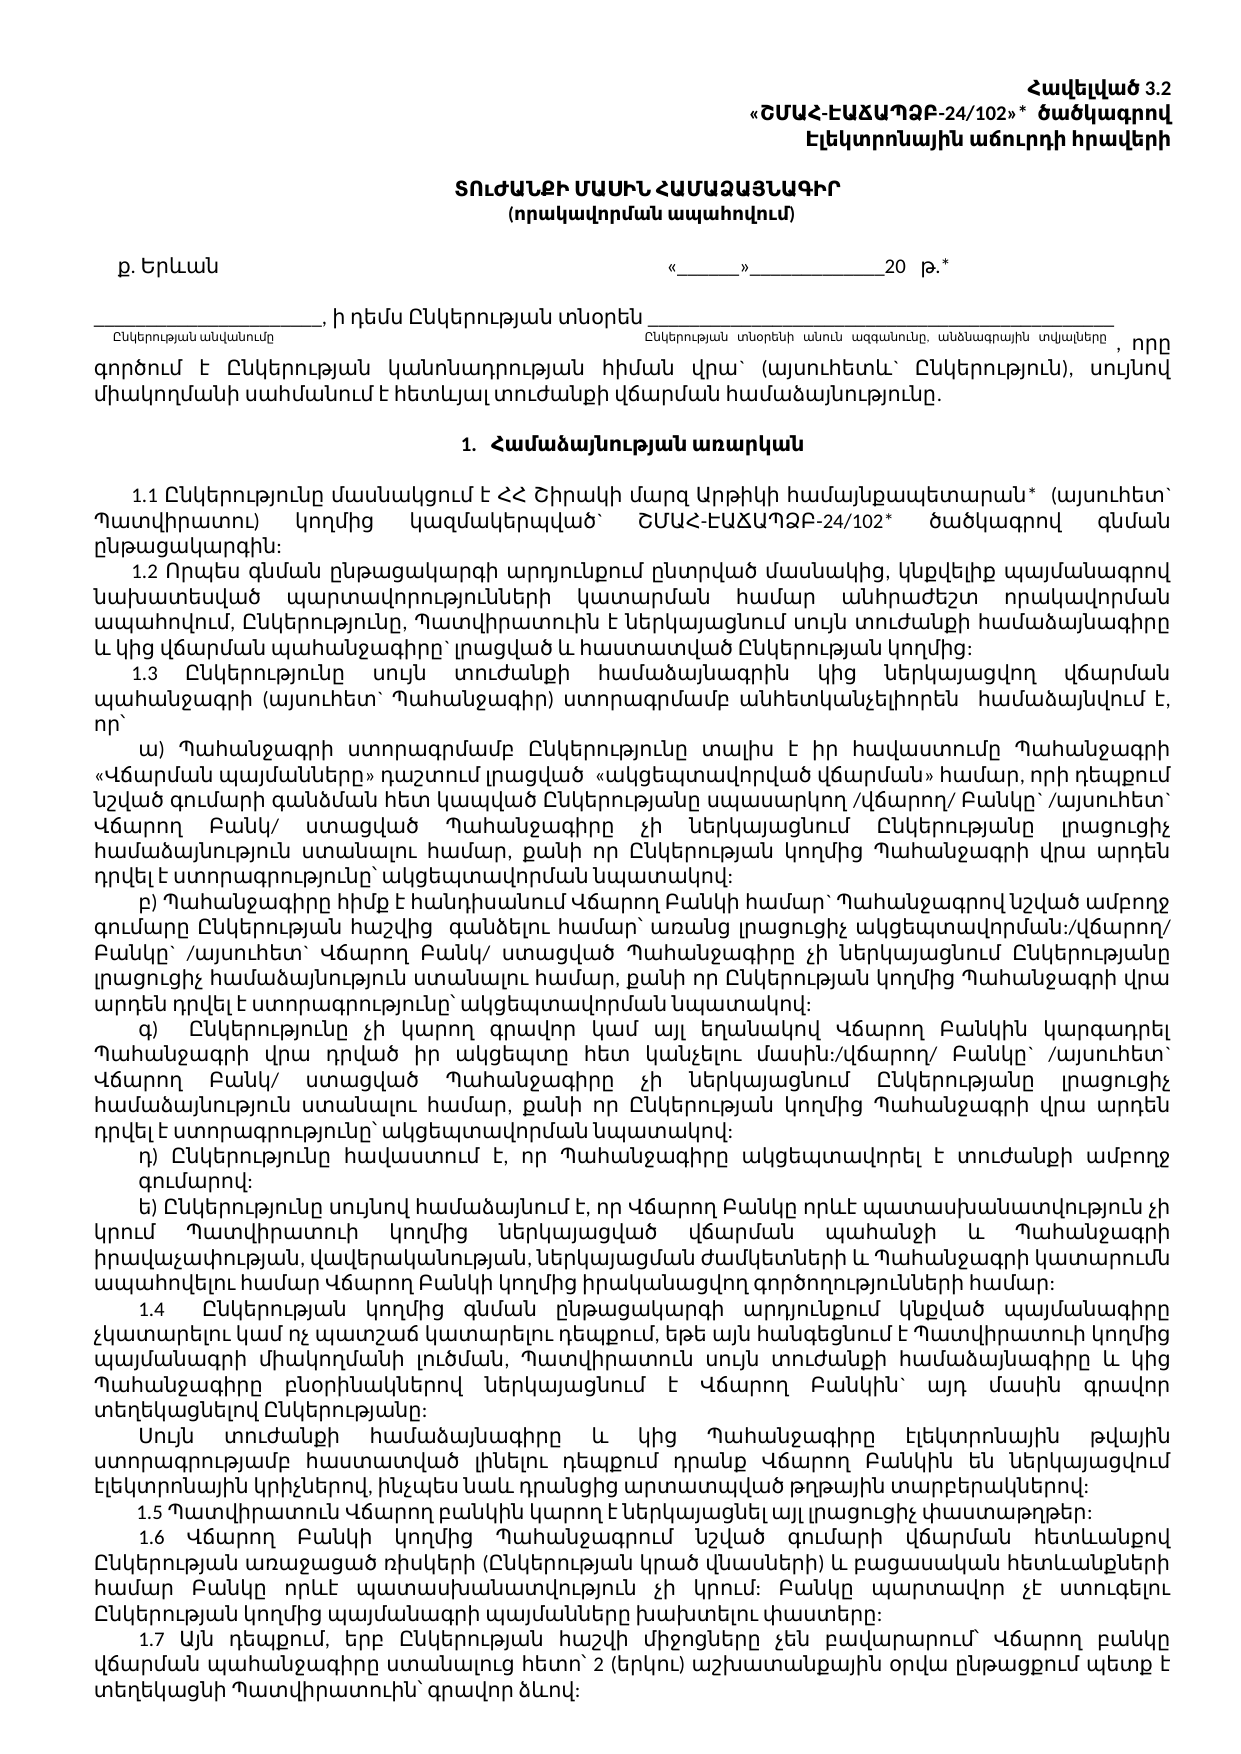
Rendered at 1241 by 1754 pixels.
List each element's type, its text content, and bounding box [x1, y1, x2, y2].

text դ) Ընկերությունը հավաստում է, որ Պահանջագիրը ակցեպտավորել է տուժանքի ամբողջ գումարով: [138, 1143, 1171, 1194]
text բ) Պահանջագիրը հիմք է հանդիսանում Վճարող Բանկի համար` Պահանջագրով նշված ամբողջ գումարը Ընկերության հաշվից գանձելու համար՝ առանց լրացուցիչ ակցեպտավորման:/վճարող/ Բանկը` /այսուհետ` Վճարող Բանկ/ ստացված Պահանջագիրը չի ներկայացնում Ընկերությանը լրացուցիչ համաձայնություն ստանալու համար, քանի որ Ընկերության կողմից Պահանջագրի վրա արդեն դրվել է ստորագրությունը՝ ակցեպտավորման նպատակով: [94, 889, 1171, 1016]
text 1.6 Վճարող Բանկի կողմից Պահանջագրում նշված գումարի վճարման հետևանքով Ընկերության առաջացած ռիսկերի (Ընկերության կրած վնասների) և բացասական հետևանքների համար Բանկը որևէ պատասխանատվություն չի կրում: Բանկը պարտավոր չէ ստուգելու Ընկերության կողմից պայմանագրի պայմանները խախտելու փաստերը: [94, 1524, 1171, 1626]
text 1.1 Ընկերությունը մասնակցում է ՀՀ Շիրակի մարզ Արթիկի համայնքապետարան* (այսուհետ` Պատվիրատու) կողմից կազմակերպված` ՇՄԱՀ-ԷԱՃԱՊՁԲ-24/102* ծածկագրով գնման ընթացակարգին: [94, 482, 1171, 559]
text Էլեկտրոնային աճուրդի հրավերի [94, 126, 1171, 151]
text գ) Ընկերությունը չի կարող գրավոր կամ այլ եղանակով Վճարող Բանկին կարգադրել Պահանջագրի վրա դրված իր ակցեպտը հետ կանչելու մասին:/վճարող/ Բանկը` /այսուհետ` Վճարող Բանկ/ ստացված Պահանջագիրը չի ներկայացնում Ընկերությանը լրացուցիչ համաձայնություն ստանալու համար, քանի որ Ընկերության կողմից Պահանջագրի վրա արդեն դրվել է ստորագրությունը՝ ակցեպտավորման նպատակով: [94, 1016, 1171, 1143]
text ե) Ընկերությունը սույնով համաձայնում է, որ Վճարող Բանկը որևէ պատասխանատվություն չի կրում Պատվիրատուի կողմից ներկայացված վճարման պահանջի և Պահանջագրի իրավաչափության, վավերականության, ներկայացման ժամկետների և Պահանջագրի կատարումն ապահովելու համար Վճարող Բանկի կողմից իրականացվող գործողությունների համար: [94, 1194, 1171, 1296]
text 1.3 Ընկերությունը սույն տուժանքի համաձայնագրին կից ներկայացվող վճարման պահանջագրի (այսուհետ` Պահանջագիր) ստորագրմամբ անհետկանչելիորեն համաձայնվում է, որ՝ [94, 660, 1171, 737]
text ք. Երևան «______»_____________20 թ.* [94, 254, 1171, 279]
text 1. Համաձայնության առարկան [94, 432, 1171, 457]
text 1.2 Որպես գնման ընթացակարգի արդյունքում ընտրված մասնակից, կնքվելիք պայմանագրով նախատեսված պարտավորությունների կատարման համար անհրաժեշտ որակավորման ապահովում, Ընկերությունը, Պատվիրատուին է ներկայացնում սույն տուժանքի համաձայնագիրը և կից վճարման պահանջագիրը` լրացված և հաստատված Ընկերության կողմից: [94, 559, 1171, 660]
text Սույն տուժանքի համաձայնագիրը և կից Պահանջագիրը էլեկտրոնային թվային ստորագրությամբ հաստատված լինելու դեպքում դրանք Վճարող Բանկին են ներկայացվում էլեկտրոնային կրիչներով, ինչպես նաև դրանցից արտատպված թղթային տարբերակներով: [94, 1423, 1171, 1499]
text 1.4 Ընկերության կողմից գնման ընթացակարգի արդյունքում կնքված պայմանագիրը չկատարելու կամ ոչ պատշաճ կատարելու դեպքում, եթե այն հանգեցնում է Պատվիրատուի կողմից պայմանագրի միակողմանի լուծման, Պատվիրատուն սույն տուժանքի համաձայնագիրը և կից Պահանջագիրը բնօրինակներով ներկայացնում է Վճարող Բանկին` այդ մասին գրավոր տեղեկացնելով Ընկերությանը: [94, 1296, 1171, 1423]
text «ՇՄԱՀ-ԷԱՃԱՊՁԲ-24/102»* ծածկագրով [94, 100, 1171, 126]
text Ընկերության անվանումը Ընկերության տնօրենի անուն ազգանունը, անձնագրային տվյալները , որը գործում է Ընկերության կանոնադրության հիման վրա` (այսուհետև` Ընկերություն), սույնով միակողմանի սահմանում է հետևյալ տուժանքի վճարման համաձայնությունը. [94, 330, 1171, 406]
text ՏՈւԺԱՆՔԻ ՄԱՍԻՆ ՀԱՄԱՁԱՅՆԱԳԻՐ [94, 177, 1171, 202]
text Հավելված 3.2 [94, 75, 1171, 100]
text ______________________, ի դեմս Ընկերության տնօրեն _____________________________________________ [94, 304, 1171, 330]
text ա) Պահանջագրի ստորագրմամբ Ընկերությունը տալիս է իր հավաստումը Պահանջագրի «Վճարման պայմանները» դաշտում լրացված «ակցեպտավորված վճարման» համար, որի դեպքում նշված գումարի գանձման հետ կապված Ընկերությանը սպասարկող /վճարող/ Բանկը` /այսուհետ` Վճարող Բանկ/ ստացված Պահանջագիրը չի ներկայացնում Ընկերությանը լրացուցիչ համաձայնություն ստանալու համար, քանի որ Ընկերության կողմից Պահանջագրի վրա արդեն դրվել է ստորագրությունը՝ ակցեպտավորման նպատակով: [94, 737, 1171, 889]
text 1.7 Այն դեպքում, երբ Ընկերության հաշվի միջոցները չեն բավարարում՝ Վճարող բանկը վճարման պահանջագիրը ստանալուց հետո՝ 2 (երկու) աշխատանքային օրվա ընթացքում պետք է տեղեկացնի Պատվիրատուին՝ գրավոր ձևով: [94, 1626, 1171, 1702]
text 1.5 Պատվիրատուն Վճարող բանկին կարող է ներկայացնել այլ լրացուցիչ փաստաթղթեր: [94, 1499, 1171, 1524]
text (որակավորման ապահովում) [94, 202, 1171, 225]
